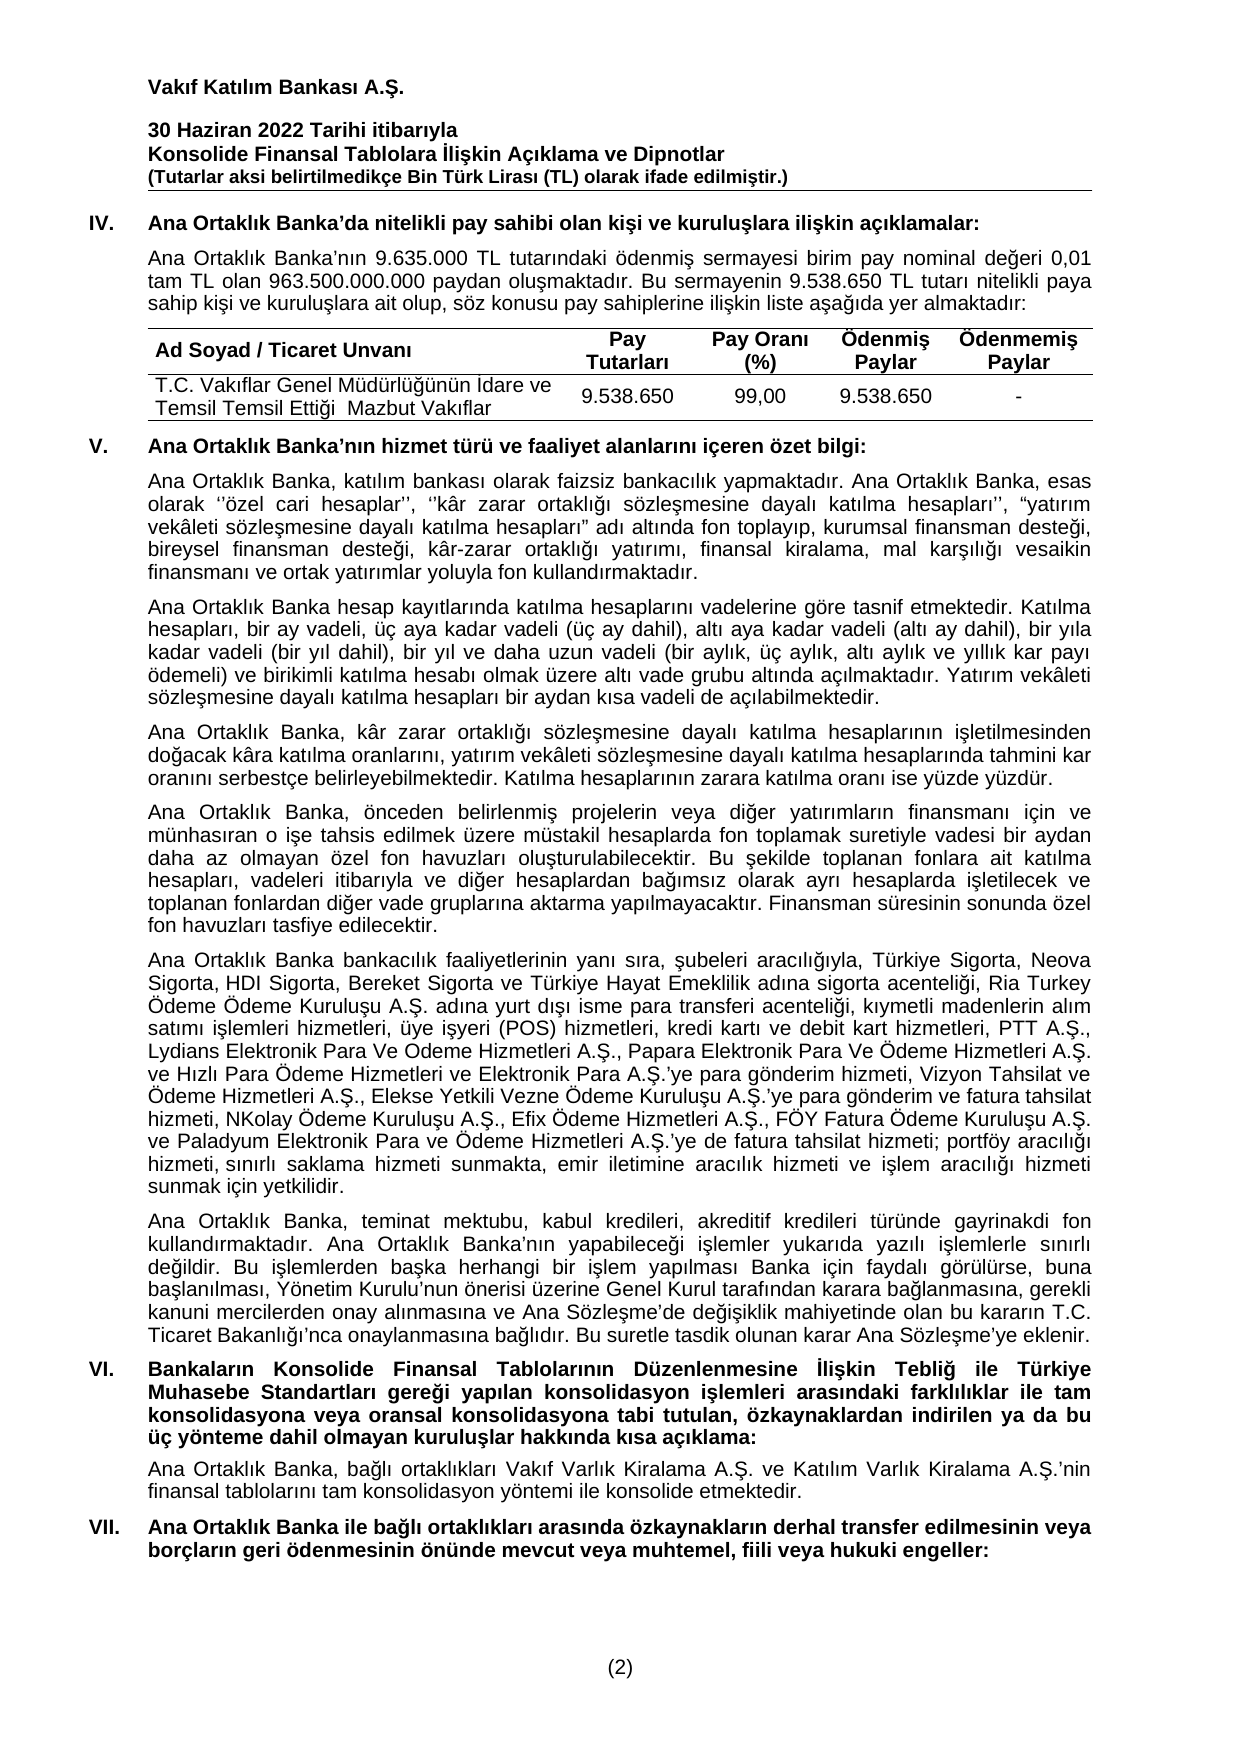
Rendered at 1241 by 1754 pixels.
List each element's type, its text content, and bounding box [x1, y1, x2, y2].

text Ana Ortaklık Banka bankacılık faaliyetlerinin yanı sıra, şubeleri aracılığıyla, Türkiye Sigorta, Neova Sigorta, HDI Sigorta, Bereket Sigorta ve Türkiye Hayat Emeklilik adına sigorta acenteliği, Ria Turkey Ödeme Ödeme Kuruluşu A.Ş. adına yurt dışı isme para transferi acenteliği, kıymetli madenlerin alım satımı işlemleri hizmetleri, üye işyeri (POS) hizmetleri, kredi kartı ve debit kart hizmetleri, PTT A.Ş., Lydians Elektronik Para Ve Odeme Hizmetleri A.Ş., Papara Elektronik Para Ve Ödeme Hizmetleri A.Ş. ve Hızlı Para Ödeme Hizmetleri ve Elektronik Para A.Ş.’ye para gönderim hizmeti, Vizyon Tahsilat ve Ödeme Hizmetleri A.Ş., Elekse Yetkili Vezne Ödeme Kuruluşu A.Ş.’ye para gönderim ve fatura tahsilat hizmeti, NKolay Ödeme Kuruluşu A.Ş., Efix Ödeme Hizmetleri A.Ş., FÖY Fatura Ödeme Kuruluşu A.Ş. ve Paladyum Elektronik Para ve Ödeme Hizmetleri A.Ş.’ye de fatura tahsilat hizmeti; portföy aracılığı hizmeti, sınırlı saklama hizmeti sunmakta, emir iletimine aracılık hizmeti ve işlem aracılığı hizmeti sunmak için yetkilidir. [148, 950, 1093, 1198]
text Ana Ortaklık Banka, kâr zarar ortaklığı sözleşmesine dayalı katılma hesaplarının işletilmesinden doğacak kâra katılma oranlarını, yatırım vekâleti sözleşmesine dayalı katılma hesaplarında tahmini kar oranını serbestçe belirleyebilmektedir. Katılma hesaplarının zarara katılma oranı ise yüzde yüzdür. [148, 722, 1093, 789]
table_cell 9.538.650 [561, 375, 694, 420]
table_header Ödenmiş Paylar [827, 329, 945, 374]
table_cell T.C. Vakıflar Genel Müdürlüğünün İdare ve Temsil Temsil Ettiği Mazbut Vakıflar [148, 375, 561, 420]
table_header Ödenmemiş Paylar [945, 329, 1092, 374]
text IV. Ana Ortaklık Banka’da nitelikli pay sahibi olan kişi ve kuruluşlara ilişkin açıklamalar: [89, 212, 1092, 235]
table_header Ad Soyad / Ticaret Unvanı [148, 329, 561, 374]
table_header Pay Tutarları [561, 329, 694, 374]
text Ana Ortaklık Banka hesap kayıtlarında katılma hesaplarını vadelerine göre tasnif etmektedir. Katılma hesapları, bir ay vadeli, üç aya kadar vadeli (üç ay dahil), altı aya kadar vadeli (altı ay dahil), bir yıla kadar vadeli (bir yıl dahil), bir yıl ve daha uzun vadeli (bir aylık, üç aylık, altı aylık ve yıllık kar payı ödemeli) ve birikimli katılma hesabı olmak üzere altı vade grubu altında açılmaktadır. Yatırım vekâleti sözleşmesine dayalı katılma hesapları bir aydan kısa vadeli de açılabilmektedir. [148, 596, 1093, 709]
table_header Pay Oranı (%) [694, 329, 827, 374]
text Ana Ortaklık Banka, önceden belirlenmiş projelerin veya diğer yatırımların finansmanı için ve münhasıran o işe tahsis edilmek üzere müstakil hesaplarda fon toplamak suretiyle vadesi bir aydan daha az olmayan özel fon havuzları oluşturulabilecektir. Bu şekilde toplanan fonlara ait katılma hesapları, vadeleri itibarıyla ve diğer hesaplardan bağımsız olarak ayrı hesaplarda işletilecek ve toplanan fonlardan diğer vade gruplarına aktarma yapılmayacaktır. Finansman süresinin sonunda özel fon havuzları tasfiye edilecektir. [148, 802, 1093, 937]
text VII. Ana Ortaklık Banka ile bağlı ortaklıkları arasında özkaynakların derhal transfer edilmesinin veya borçların geri ödenmesinin önünde mevcut veya muhtemel, fiili veya hukuki engeller: [89, 1517, 1093, 1562]
text Ana Ortaklık Banka, bağlı ortaklıkları Vakıf Varlık Kiralama A.Ş. ve Katılım Varlık Kiralama A.Ş.’nin finansal tablolarını tam konsolidasyon yöntemi ile konsolide etmektedir. [148, 1458, 1093, 1503]
text Ana Ortaklık Banka’nın 9.635.000 TL tutarındaki ödenmiş sermayesi birim pay nominal değeri 0,01 tam TL olan 963.500.000.000 paydan oluşmaktadır. Bu sermayenin 9.538.650 TL tutarı nitelikli paya sahip kişi ve kuruluşlara ait olup, söz konusu pay sahiplerine ilişkin liste aşağıda yer almaktadır: [148, 247, 1093, 315]
text V. Ana Ortaklık Banka’nın hizmet türü ve faaliyet alanlarını içeren özet bilgi: [89, 436, 1092, 458]
table_cell - [945, 375, 1092, 420]
text VI. Bankaların Konsolide Finansal Tablolarının Düzenlenmesine İlişkin Tebliğ ile Türkiye Muhasebe Standartları gereği yapılan konsolidasyon işlemleri arasındaki farklılıklar ile tam konsolidasyona veya oransal konsolidasyona tabi tutulan, özkaynaklardan indirilen ya da bu üç yönteme dahil olmayan kuruluşlar hakkında kısa açıklama: [89, 1359, 1093, 1449]
text Ana Ortaklık Banka, teminat mektubu, kabul kredileri, akreditif kredileri türünde gayrinakdi fon kullandırmaktadır. Ana Ortaklık Banka’nın yapabileceği işlemler yukarıda yazılı işlemlerle sınırlı değildir. Bu işlemlerden başka herhangi bir işlem yapılması Banka için faydalı görülürse, buna başlanılması, Yönetim Kurulu’nun önerisi üzerine Genel Kurul tarafından karara bağlanmasına, gerekli kanuni mercilerden onay alınmasına ve Ana Sözleşme’de değişiklik mahiyetinde olan bu kararın T.C. Ticaret Bakanlığı’nca onaylanmasına bağlıdır. Bu suretle tasdik olunan karar Ana Sözleşme’ye eklenir. [148, 1211, 1093, 1346]
text Ana Ortaklık Banka, katılım bankası olarak faizsiz bankacılık yapmaktadır. Ana Ortaklık Banka, esas olarak ‘’özel cari hesaplar’’, ‘’kâr zarar ortaklığı sözleşmesine dayalı katılma hesapları’’, “yatırım vekâleti sözleşmesine dayalı katılma hesapları” adı altında fon toplayıp, kurumsal finansman desteği, bireysel finansman desteği, kâr-zarar ortaklığı yatırımı, finansal kiralama, mal karşılığı vesaikin finansmanı ve ortak yatırımlar yoluyla fon kullandırmaktadır. [148, 471, 1093, 584]
table_cell 99,00 [694, 375, 827, 420]
table_cell 9.538.650 [827, 375, 945, 420]
